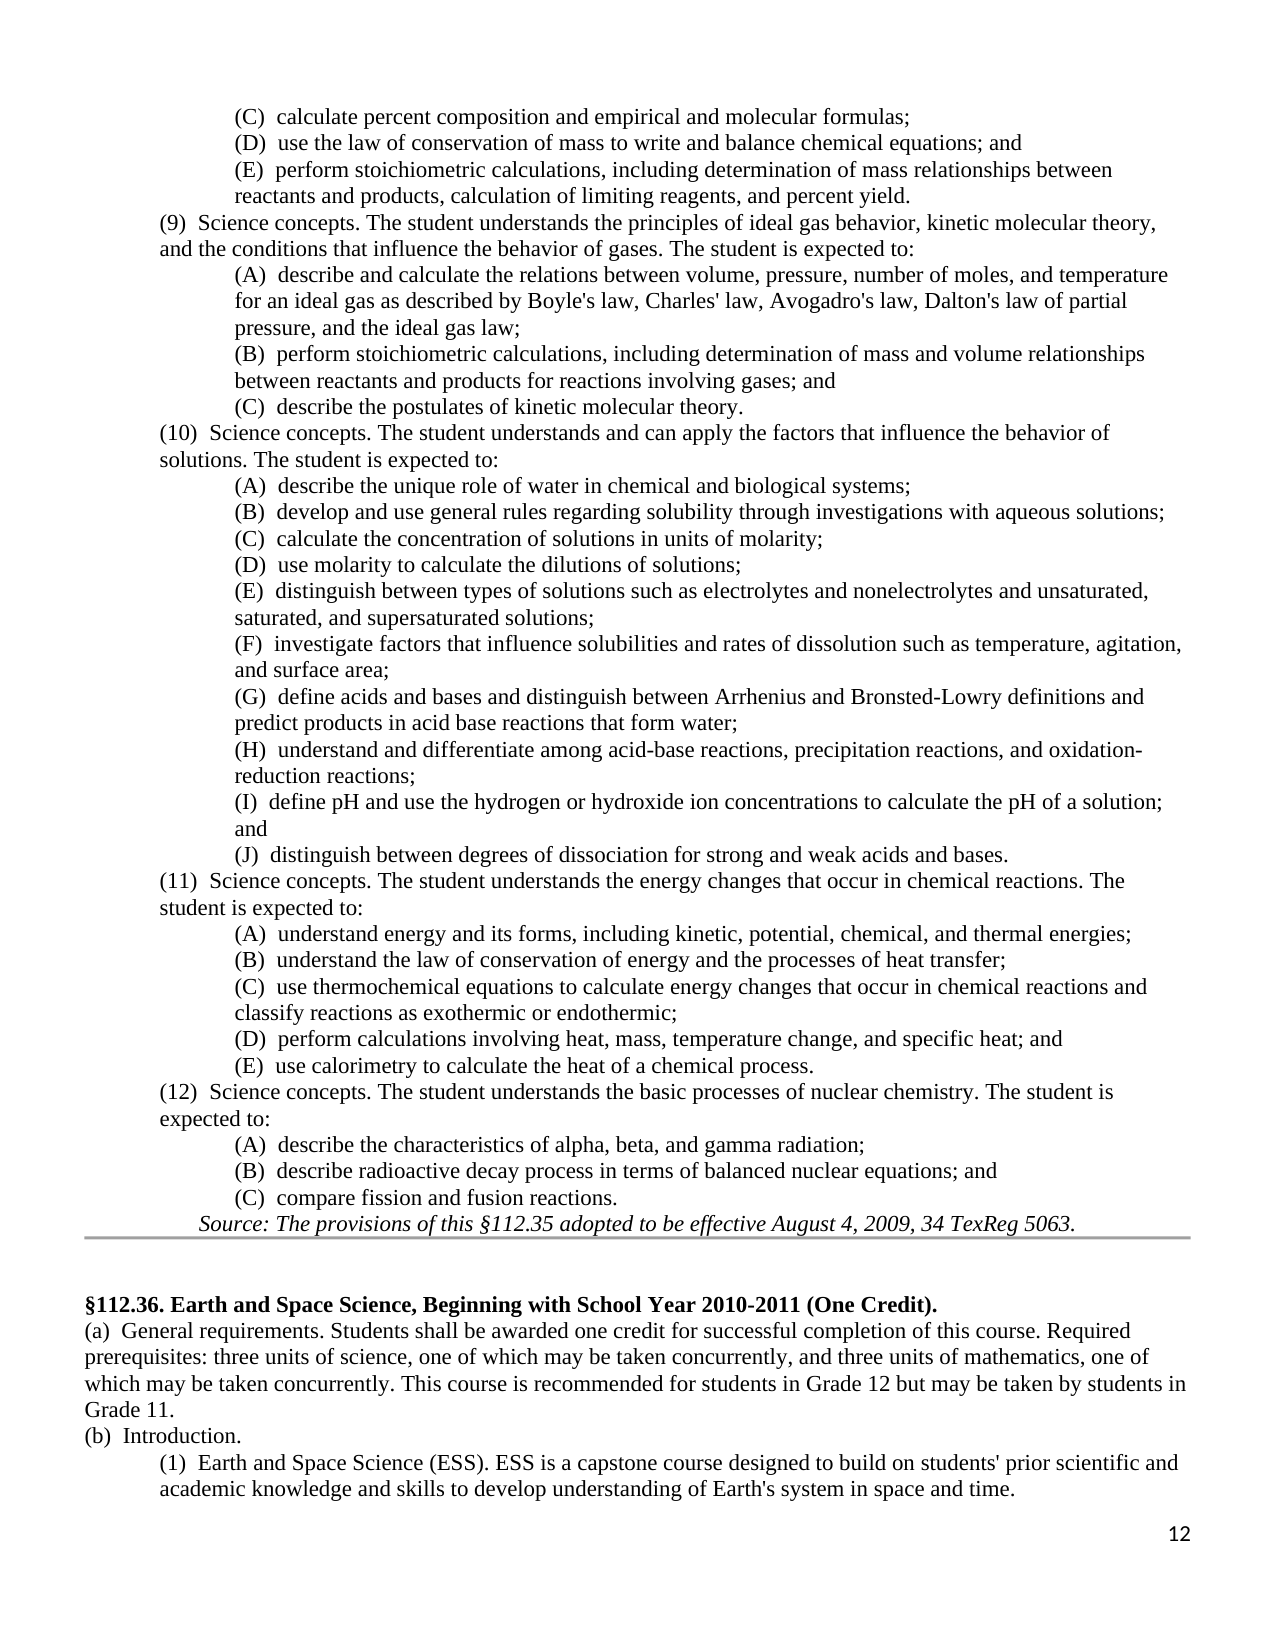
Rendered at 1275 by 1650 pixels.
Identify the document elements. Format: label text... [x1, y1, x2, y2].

text (C) describe the postulates of kinetic molecular theory. [234, 393, 1191, 419]
text (12) Science concepts. The student understands the basic processes of nuclear chemistry. The student is expected to: [159, 1078, 1191, 1131]
text (D) use the law of conservation of mass to write and balance chemical equations; and [234, 129, 1191, 156]
text (b) Introduction. [84, 1422, 1191, 1449]
text (B) perform stoichiometric calculations, including determination of mass and volume relationships between reactants and products for reactions involving gases; and [234, 340, 1191, 393]
text (C) calculate percent composition and empirical and molecular formulas; [234, 103, 1191, 129]
text (I) define pH and use the hydrogen or hydroxide ion concentrations to calculate the pH of a solution; and [234, 788, 1191, 841]
text (D) use molarity to calculate the dilutions of solutions; [234, 551, 1191, 577]
text (E) perform stoichiometric calculations, including determination of mass relationships between reactants and products, calculation of limiting reagents, and percent yield. [234, 156, 1191, 208]
text (B) describe radioactive decay process in terms of balanced nuclear equations; and [234, 1157, 1191, 1184]
text (A) describe the characteristics of alpha, beta, and gamma radiation; [234, 1131, 1191, 1157]
text (F) investigate factors that influence solubilities and rates of dissolution such as temperature, agitation, and surface area; [234, 630, 1191, 683]
text (1) Earth and Space Science (ESS). ESS is a capstone course designed to build on students' prior scientific and academic knowledge and skills to develop understanding of Earth's system in space and time. [159, 1449, 1191, 1502]
text (C) compare fission and fusion reactions. [234, 1184, 1191, 1210]
text (A) understand energy and its forms, including kinetic, potential, chemical, and thermal energies; [234, 920, 1191, 946]
text Source: The provisions of this §112.35 adopted to be effective August 4, 2009, 34 TexReg 5063. [84, 1210, 1191, 1236]
text (11) Science concepts. The student understands the energy changes that occur in chemical reactions. The student is expected to: [159, 867, 1191, 920]
text (9) Science concepts. The student understands the principles of ideal gas behavior, kinetic molecular theory, and the conditions that influence the behavior of gases. The student is expected to: [159, 208, 1191, 261]
text (a) General requirements. Students shall be awarded one credit for successful completion of this course. Required prerequisites: three units of science, one of which may be taken concurrently, and three units of mathematics, one of which may be taken concurrently. This course is recommended for students in Grade 12 but may be taken by students in Grade 11. [84, 1317, 1191, 1422]
text (C) use thermochemical equations to calculate energy changes that occur in chemical reactions and classify reactions as exothermic or endothermic; [234, 973, 1191, 1026]
text (E) use calorimetry to calculate the heat of a chemical process. [234, 1052, 1191, 1078]
text (G) define acids and bases and distinguish between Arrhenius and Bronsted-Lowry definitions and predict products in acid base reactions that form water; [234, 683, 1191, 736]
text (D) perform calculations involving heat, mass, temperature change, and specific heat; and [234, 1026, 1191, 1052]
text (10) Science concepts. The student understands and can apply the factors that influence the behavior of solutions. The student is expected to: [159, 419, 1191, 472]
text (H) understand and differentiate among acid-base reactions, precipitation reactions, and oxidation-reduction reactions; [234, 736, 1191, 788]
text (J) distinguish between degrees of dissociation for strong and weak acids and bases. [234, 841, 1191, 867]
text (A) describe the unique role of water in chemical and biological systems; [234, 472, 1191, 498]
text (B) develop and use general rules regarding solubility through investigations with aqueous solutions; [234, 498, 1191, 525]
text (E) distinguish between types of solutions such as electrolytes and nonelectrolytes and unsaturated, saturated, and supersaturated solutions; [234, 577, 1191, 630]
text (A) describe and calculate the relations between volume, pressure, number of moles, and temperature for an ideal gas as described by Boyle's law, Charles' law, Avogadro's law, Dalton's law of partial pressure, and the ideal gas law; [234, 261, 1191, 340]
text §112.36. Earth and Space Science, Beginning with School Year 2010-2011 (One Credit). [84, 1291, 1191, 1317]
text (C) calculate the concentration of solutions in units of molarity; [234, 525, 1191, 551]
text (B) understand the law of conservation of energy and the processes of heat transfer; [234, 946, 1191, 973]
